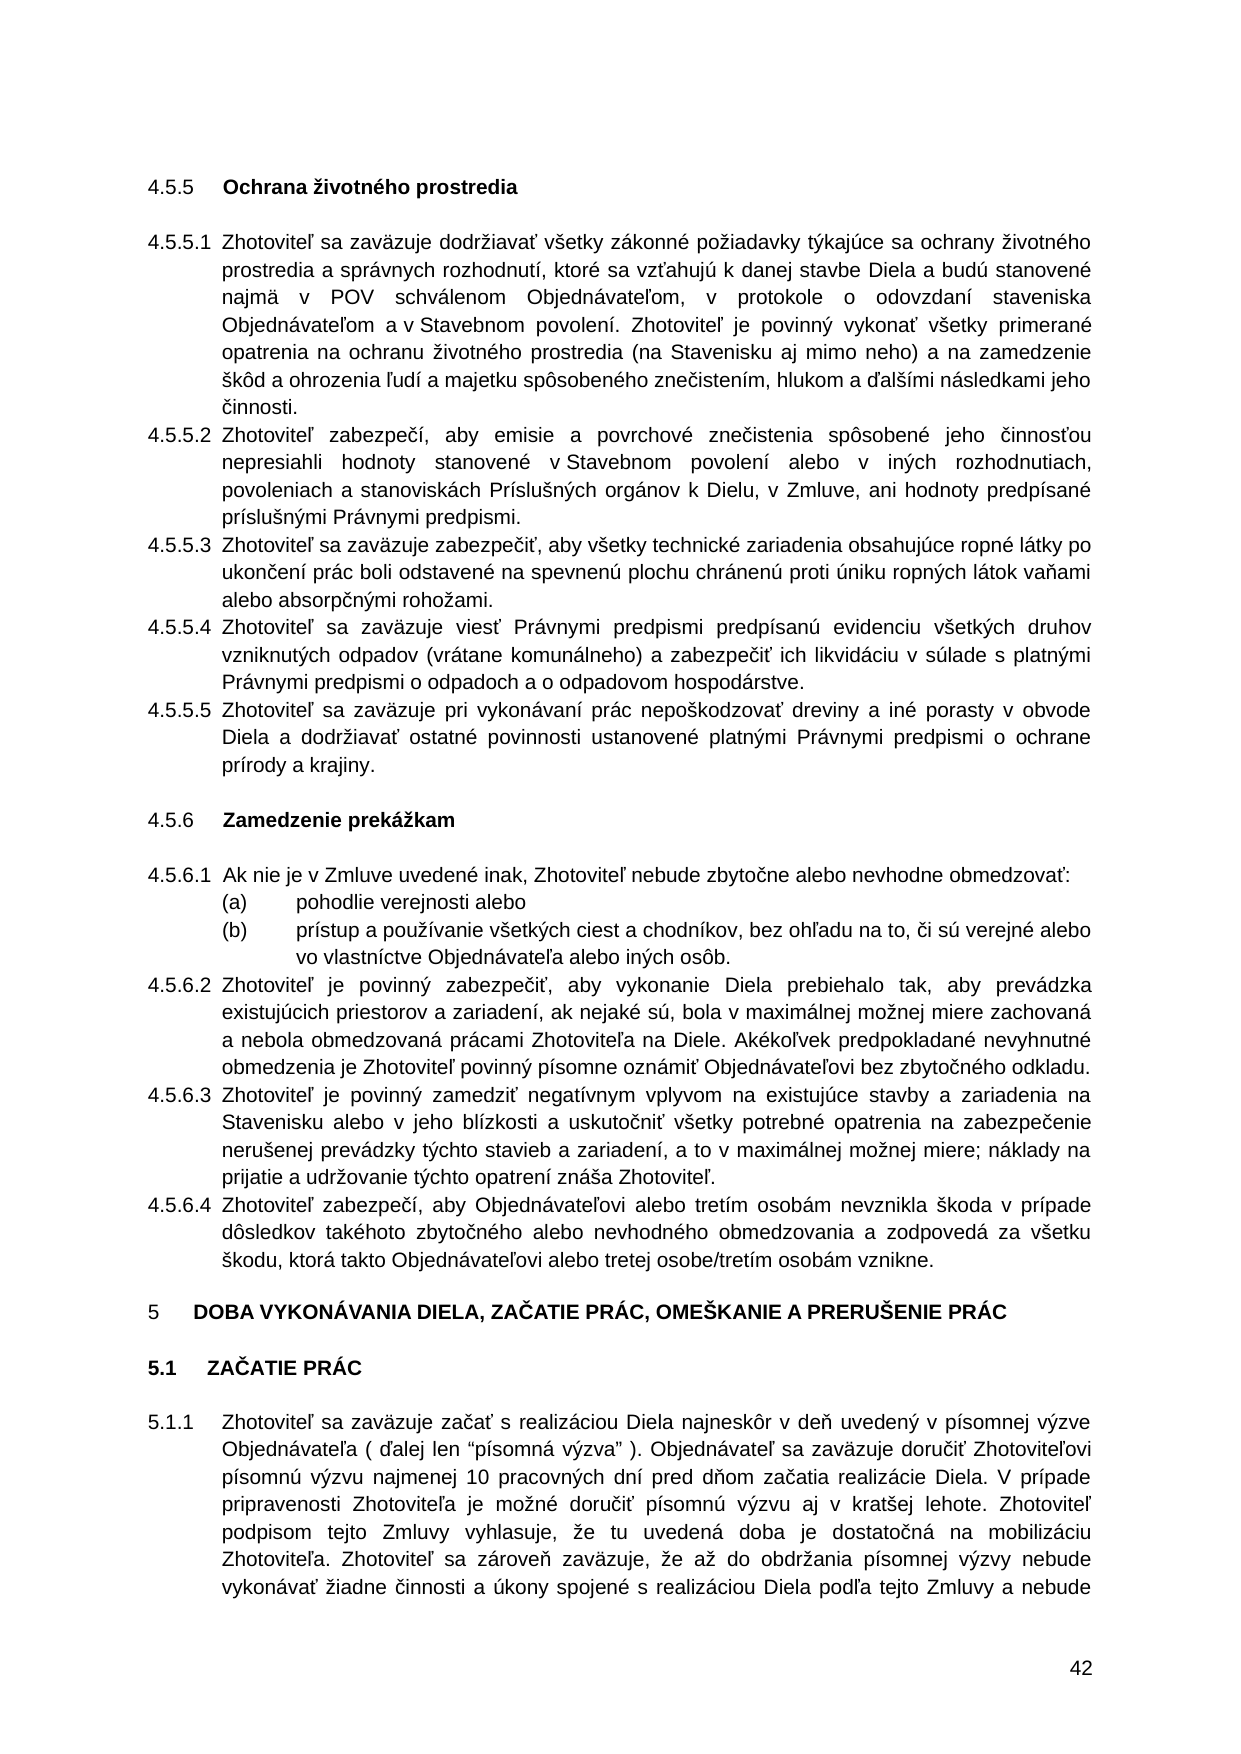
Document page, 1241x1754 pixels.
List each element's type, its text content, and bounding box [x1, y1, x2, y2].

list Zhotoviteľ je povinný zamedziť negatívnym vplyvom na existujúce stavby a zariadenia na Stavenisku alebo v jeho blízkosti a uskutočniť všetky potrebné opatrenia na zabezpečenie nerušenej prevádzky týchto stavieb a zariadení, a to v maximálnej možnej miere; náklady na prijatie a udržovanie týchto opatrení znáša Zhotoviteľ. [148, 1083, 1092, 1189]
list prístup a používanie všetkých ciest a chodníkov, bez ohľadu na to, či sú verejné alebo vo vlastníctve Objednávateľa alebo iných osôb. [222, 918, 1092, 969]
list pohodlie verejnosti alebo [222, 890, 1092, 914]
list Zhotoviteľ sa zaväzuje dodržiavať všetky zákonné požiadavky týkajúce sa ochrany životného prostredia a správnych rozhodnutí, ktoré sa vzťahujú k danej stavbe Diela a budú stanovené najmä v POV schválenom Objednávateľom, v protokole o odovzdaní staveniska Objednávateľom a v Stavebnom povolení. Zhotoviteľ je povinný vykonať všetky primerané opatrenia na ochranu životného prostredia (na Stavenisku aj mimo neho) a na zamedzenie škôd a ohrozenia ľudí a majetku spôsobeného znečistením, hlukom a ďalšími následkami jeho činnosti. [148, 230, 1092, 419]
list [148, 1409, 1092, 1598]
list Zhotoviteľ zabezpečí, aby emisie a povrchové znečistenia spôsobené jeho činnosťou nepresiahli hodnoty stanovené v Stavebnom povolení alebo v iných rozhodnutiach, povoleniach a stanoviskách Príslušných orgánov k Dielu, v Zmluve, ani hodnoty predpísané príslušnými Právnymi predpismi. [148, 423, 1092, 529]
list Zhotoviteľ zabezpečí, aby Objednávateľovi alebo tretím osobám nevznikla škoda v prípade dôsledkov takéhoto zbytočného alebo nevhodného obmedzovania a zodpovedá za všetku škodu, ktorá takto Objednávateľovi alebo tretej osobe/tretím osobám vznikne. [148, 1193, 1092, 1272]
list Zhotoviteľ je povinný zabezpečiť, aby vykonanie Diela prebiehalo tak, aby prevádzka existujúcich priestorov a zariadení, ak nejaké sú, bola v maximálnej možnej miere zachovaná a nebola obmedzovaná prácami Zhotoviteľa na Diele. Akékoľvek predpokladané nevyhnutné obmedzenia je Zhotoviteľ povinný písomne oznámiť Objednávateľovi bez zbytočného odkladu. [148, 973, 1092, 1079]
subtitle DOBA VYKONÁVANIA DIELA, ZAČATIE PRÁC, OMEŠKANIE A PRERUŠENIE PRÁC [148, 1300, 1092, 1324]
list Zhotoviteľ sa zaväzuje viesť Právnymi predpismi predpísanú evidenciu všetkých druhov vzniknutých odpadov (vrátane komunálneho) a zabezpečiť ich likvidáciu v súlade s platnými Právnymi predpismi o odpadoch a o odpadovom hospodárstve. [148, 615, 1092, 694]
list Ak nie je v Zmluve uvedené inak, Zhotoviteľ nebude zbytočne alebo nevhodne obmedzovať: [148, 863, 1092, 887]
list Ochrana životného prostredia [148, 175, 1092, 199]
list Zamedzenie prekážkam [148, 808, 1092, 832]
list Zhotoviteľ sa zaväzuje zabezpečiť, aby všetky technické zariadenia obsahujúce ropné látky po ukončení prác boli odstavené na spevnenú plochu chránenú proti úniku ropných látok vaňami alebo absorpčnými rohožami. [148, 533, 1092, 612]
subtitle ZAČATIE PRÁC [148, 1355, 1092, 1379]
list Zhotoviteľ sa zaväzuje pri vykonávaní prác nepoškodzovať dreviny a iné porasty v obvode Diela a dodržiavať ostatné povinnosti ustanovené platnými Právnymi predpismi o ochrane prírody a krajiny. [148, 698, 1092, 777]
